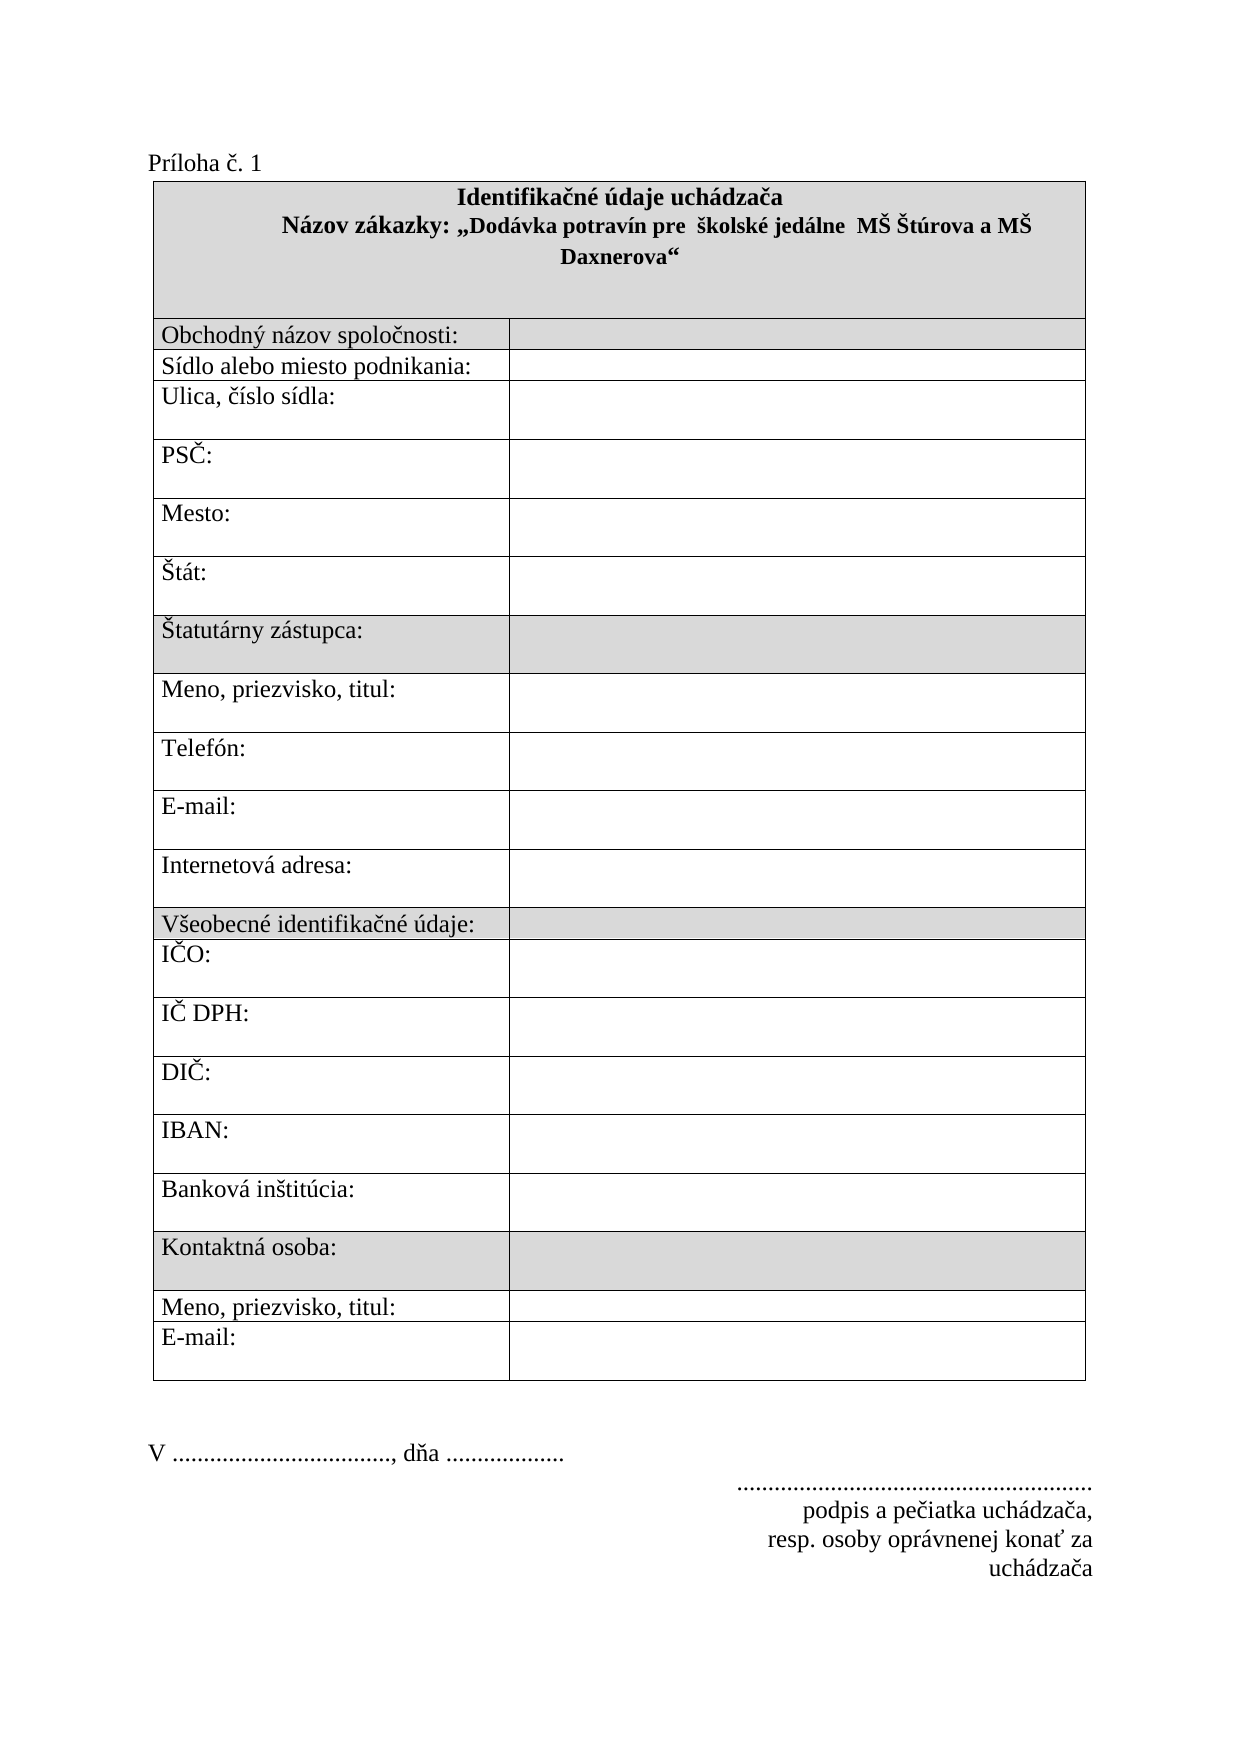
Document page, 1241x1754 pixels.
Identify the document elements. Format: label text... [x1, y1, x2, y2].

table_cell Banková inštitúcia: [154, 1174, 509, 1231]
table_cell Štatutárny zástupca: [154, 616, 509, 673]
table_cell Ulica, číslo sídla: [154, 381, 509, 439]
table_cell [510, 674, 1085, 732]
table_cell Meno, priezvisko, titul: [154, 1291, 509, 1321]
table_cell IČ DPH: [154, 998, 509, 1056]
table_cell [510, 557, 1085, 614]
table_cell [510, 850, 1085, 907]
table_cell Kontaktná osoba: [154, 1232, 509, 1290]
table_cell Mesto: [154, 499, 509, 556]
text V ..................................., dňa ................... [148, 1438, 1093, 1467]
table_cell [510, 908, 1085, 938]
table_cell [510, 998, 1085, 1056]
text uchádzača [148, 1553, 1093, 1582]
text ......................................................... [148, 1467, 1093, 1496]
table_cell IČO: [154, 940, 509, 997]
table_cell [510, 616, 1085, 673]
table_cell [510, 319, 1085, 349]
table_cell [510, 1232, 1085, 1290]
table_cell DIČ: [154, 1057, 509, 1114]
table_cell Štát: [154, 557, 509, 614]
table_cell [510, 1115, 1085, 1173]
table_cell [510, 499, 1085, 556]
table_cell [510, 1174, 1085, 1231]
table_cell Všeobecné identifikačné údaje: [154, 908, 509, 938]
table_header Identifikačné údaje uchádzača Názov zákazky: „Dodávka potravín pre školské jedálne MŠ Štúrova a MŠ Daxnerova“ [154, 182, 1085, 318]
table_cell [510, 791, 1085, 849]
table_cell PSČ: [154, 440, 509, 497]
table_cell [510, 381, 1085, 439]
table_cell [510, 350, 1085, 380]
table_cell Internetová adresa: [154, 850, 509, 907]
table_cell IBAN: [154, 1115, 509, 1173]
table_cell E-mail: [154, 1322, 509, 1379]
text resp. osoby oprávnenej konať za [148, 1524, 1093, 1553]
title Príloha č. 1 [148, 148, 1093, 176]
table_cell [510, 1291, 1085, 1321]
table_cell [510, 1322, 1085, 1379]
text podpis a pečiatka uchádzača, [664, 1496, 1093, 1524]
table_cell Meno, priezvisko, titul: [154, 674, 509, 732]
table_cell [510, 733, 1085, 790]
table_cell [510, 440, 1085, 497]
table_cell E-mail: [154, 791, 509, 849]
table_cell Telefón: [154, 733, 509, 790]
table_cell [510, 940, 1085, 997]
table_cell Obchodný názov spoločnosti: [154, 319, 509, 349]
table_cell Sídlo alebo miesto podnikania: [154, 350, 509, 380]
table_cell [510, 1057, 1085, 1114]
